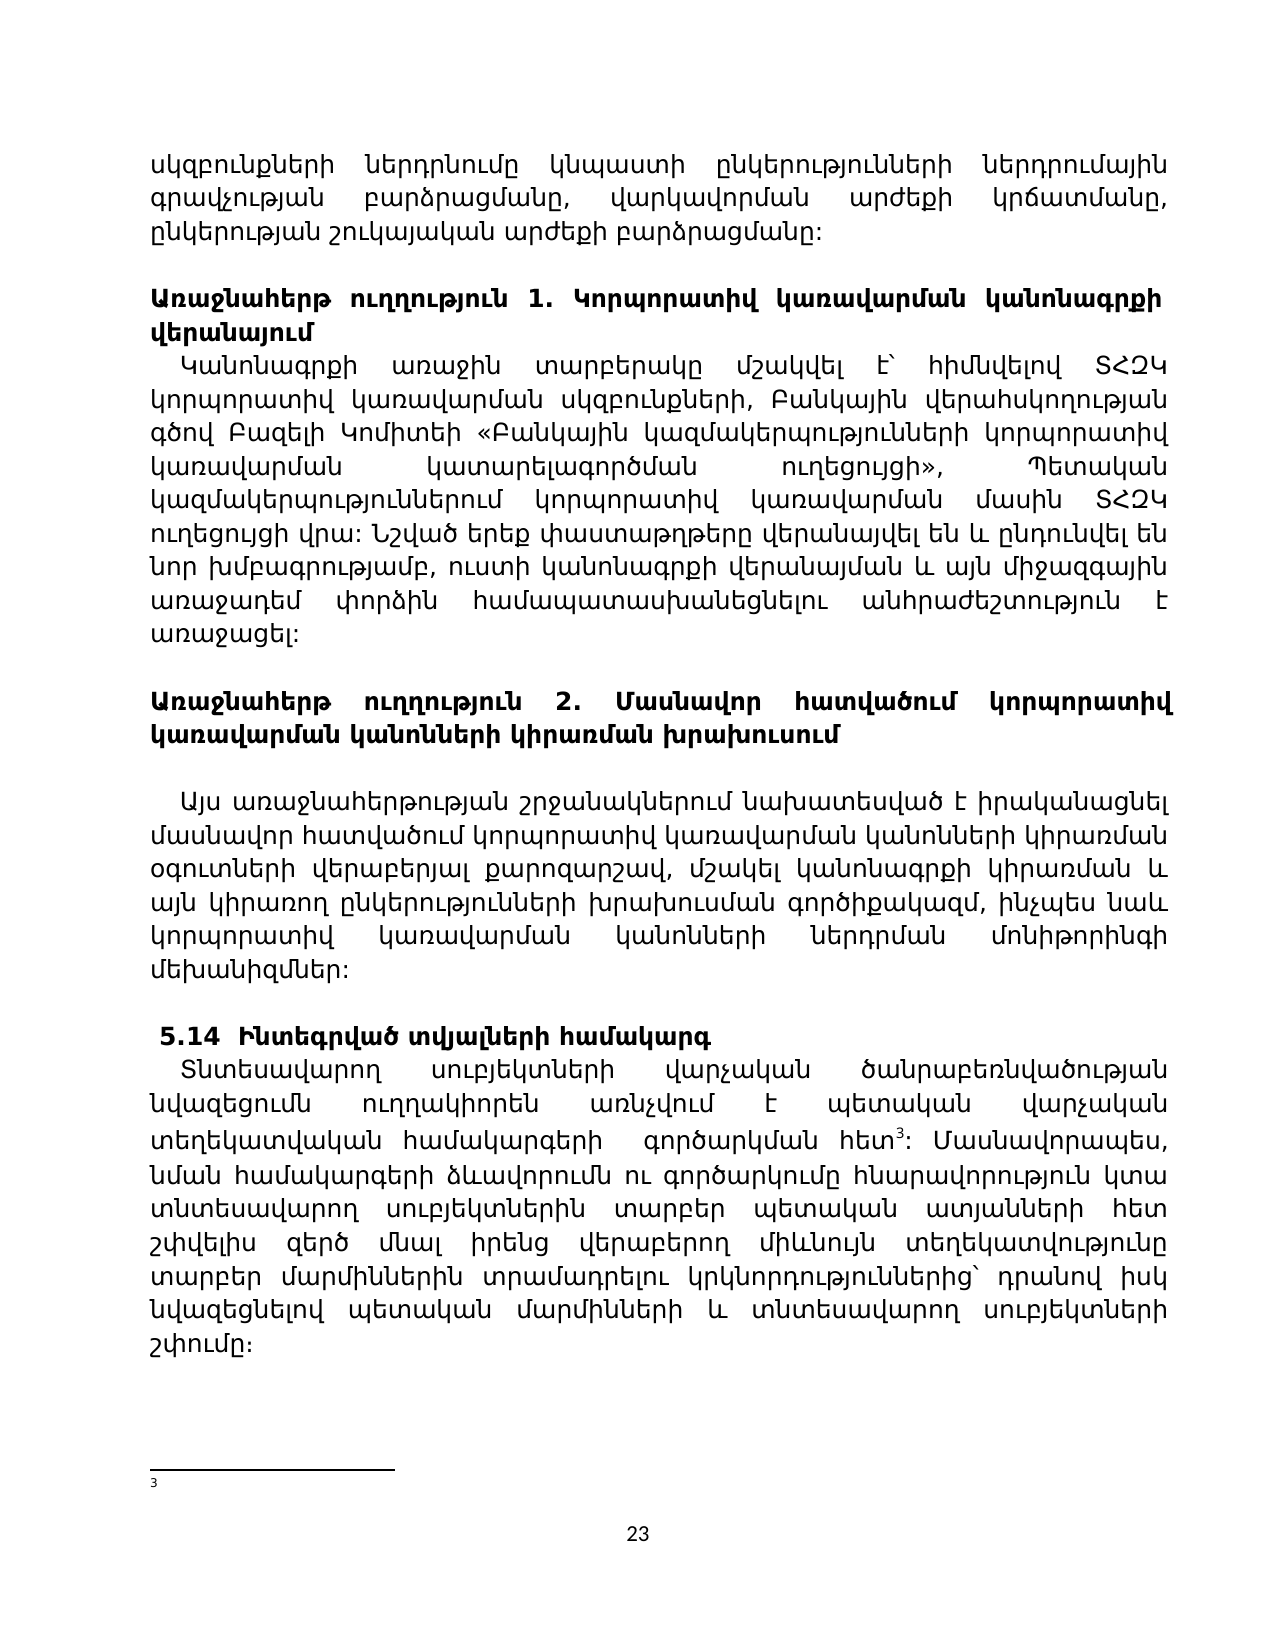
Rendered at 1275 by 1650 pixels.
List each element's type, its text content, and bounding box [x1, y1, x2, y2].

text Այս առաջնահերթության շրջանակներում նախատեսված է իրականացնել մասնավոր հատվածում կորպորատիվ կառավարման կանոնների կիրառման օգուտների վերաբերյալ քարոզարշավ, մշակել կանոնագրքի կիրառման և այն կիրառող ընկերությունների խրախուսման գործիքակազմ, ինչպես նաև կորպորատիվ կառավարման կանոնների ներդրման մոնիթորինգի մեխանիզմներ: [150, 787, 1169, 984]
text Կանոնագրքի առաջին տարբերակը մշակվել է՝ հիմնվելով ՏՀԶԿ կորպորատիվ կառավարման սկզբունքների, Բանկային վերահսկողության գծով Բազելի Կոմիտեի «Բանկային կազմակերպությունների կորպորատիվ կառավարման կատարելագործման ուղեցույցի», Պետական կազմակերպություններում կորպորատիվ կառավարման մասին ՏՀԶԿ ուղեցույցի վրա: Նշված երեք փաստաթղթերը վերանայվել են և ընդունվել են նոր խմբագրությամբ, ուստի կանոնագրքի վերանայման և այն միջազգային առաջադեմ փորձին համապատասխանեցնելու անհրաժեշտություն է առաջացել: [150, 351, 1169, 649]
text 5.14 Ինտեգրված տվյալների համակարգ [159, 1022, 1169, 1051]
subtitle Առաջնահերթ ուղղություն 1. Կորպորատիվ կառավարման կանոնագրքի վերանայում [150, 284, 1162, 347]
text Տնտեսավարող սուբյեկտների վարչական ծանրաբեռնվածության նվազեցումն ուղղակիորեն առնչվում է պետական վարչական տեղեկատվական համակարգերի գործարկման հետ: Մասնավորապես, նման համակարգերի ձևավորումն ու գործարկումը հնարավորություն կտա տնտեսավարող սուբյեկտներին տարբեր պետական ատյանների հետ շփվելիս զերծ մնալ իրենց վերաբերող միևնույն տեղեկատվությունը տարբեր մարմիններին տրամադրելու կրկնորդություններից՝ դրանով իսկ նվազեցնելով պետական մարմինների և տնտեսավարող սուբյեկտների շփումը։ [150, 1056, 1169, 1358]
subtitle Առաջնահերթ ուղղություն 2. Մասնավոր հատվածում կորպորատիվ կառավարման կանոնների կիրառման խրախուսում [150, 687, 1172, 749]
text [150, 150, 1169, 246]
